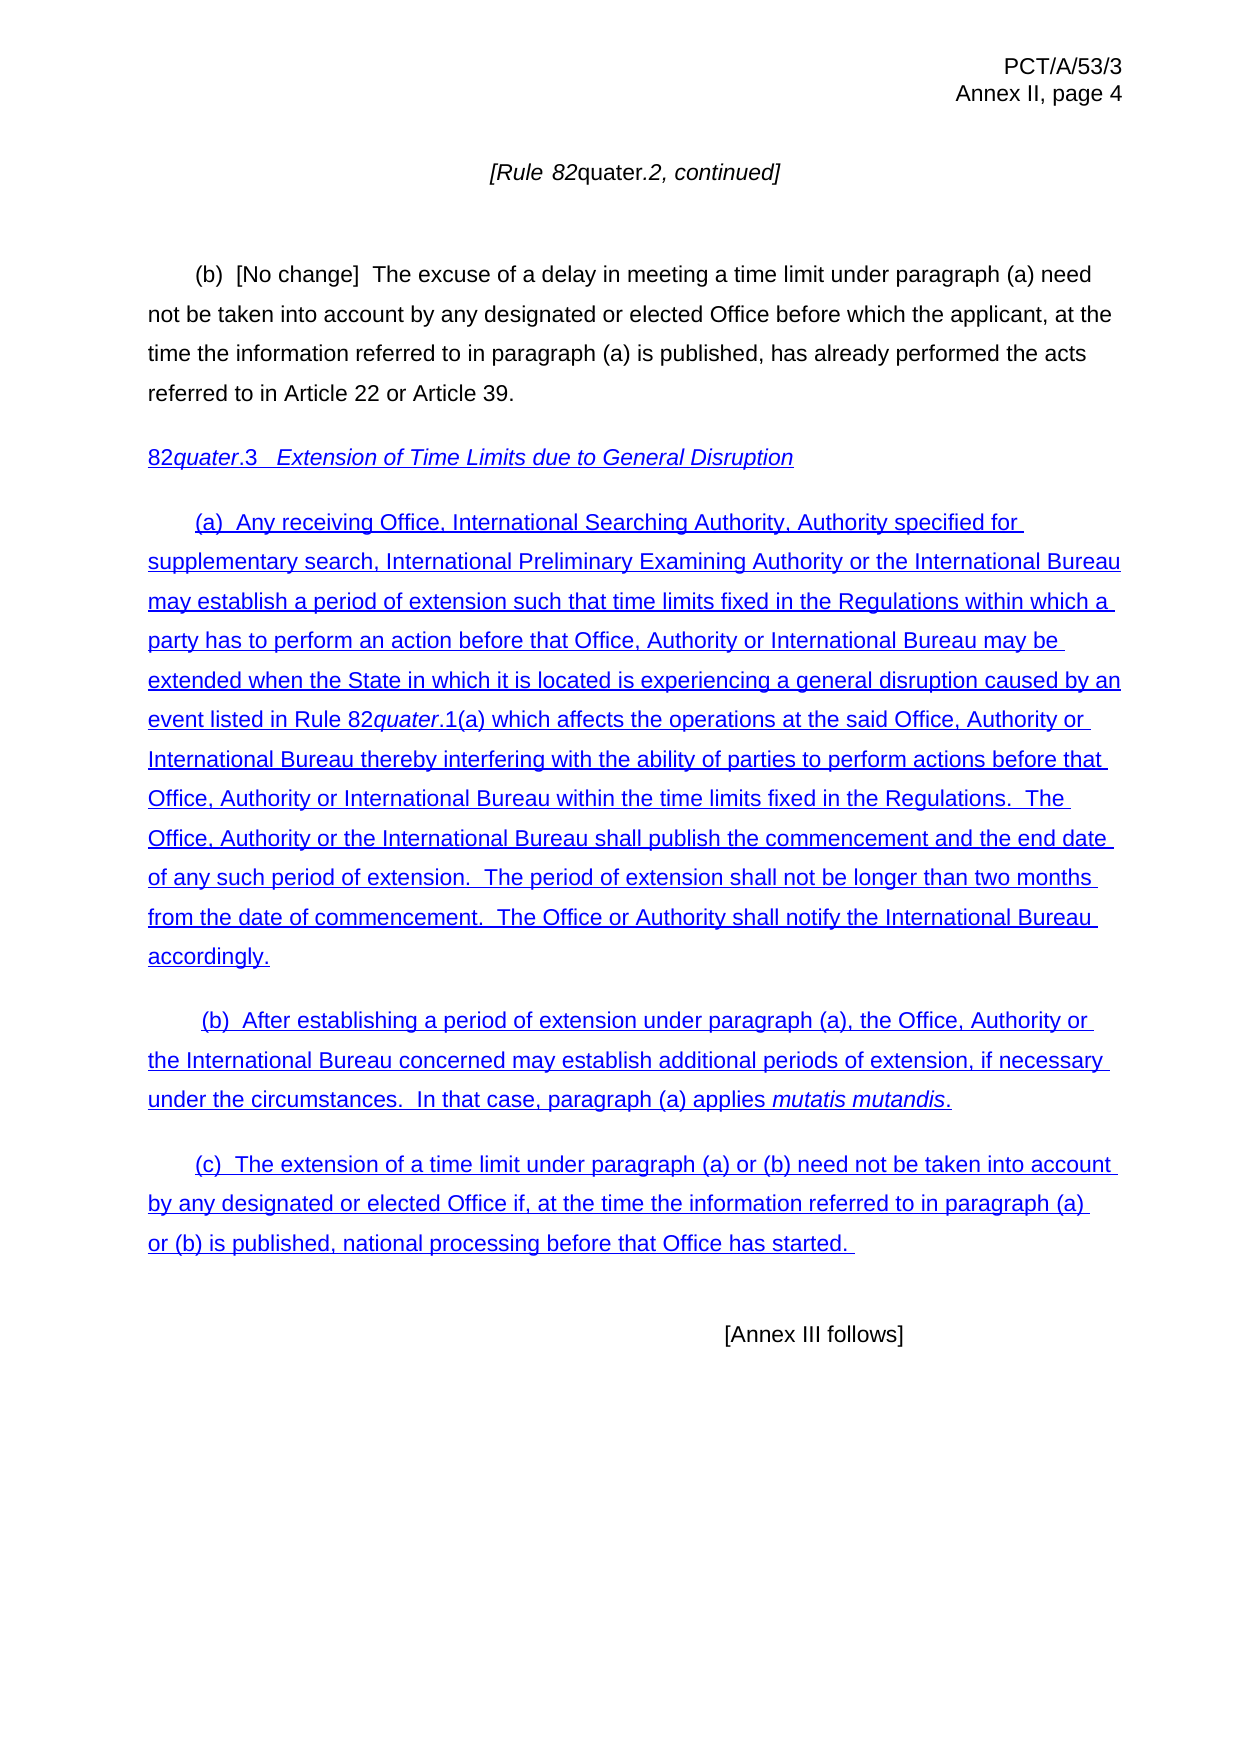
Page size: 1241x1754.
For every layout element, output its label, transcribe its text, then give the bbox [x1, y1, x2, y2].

text (b) [No change] The excuse of a delay in meeting a time limit under paragraph (a) need not be taken into account by any designated or elected Office before which the applicant, at the time the information referred to in paragraph (a) is published, has already performed the acts referred to in Article 22 or Article 39. [148, 261, 1122, 406]
text (a) Any receiving Office, International Searching Authority, Authority specified for supplementary search, International Preliminary Examining Authority or the International Bureau may establish a period of extension such that time limits fixed in the Regulations within which a party has to perform an action before that Office, Authority or International Bureau may be extended when the State in which it is located is experiencing a general disruption caused by an event listed in Rule 82quater.1(a) which affects the operations at the said Office, Authority or International Bureau thereby interfering with the ability of parties to perform actions before that Office, Authority or International Bureau within the time limits fixed in the Regulations. The Office, Authority or the International Bureau shall publish the commencement and the end date of any such period of extension. The period of extension shall not be longer than two months from the date of commencement. The Office or Authority shall notify the International Bureau accordingly. [148, 509, 1122, 969]
text (b) After establishing a period of extension under paragraph (a), the Office, Authority or the International Bureau concerned may establish additional periods of extension, if necessary under the circumstances. In that case, paragraph (a) applies mutatis mutandis. [148, 1007, 1122, 1113]
text [Annex III follows] [724, 1321, 1122, 1347]
text (c) The extension of a time limit under paragraph (a) or (b) need not be taken into account by any designated or elected Office if, at the time the information referred to in paragraph (a) or (b) is published, national processing before that Office has started. [148, 1151, 1122, 1256]
text 82quater.3 Extension of Time Limits due to General Disruption [148, 444, 1122, 471]
text [Rule 82quater.2, continued] [148, 158, 1122, 185]
